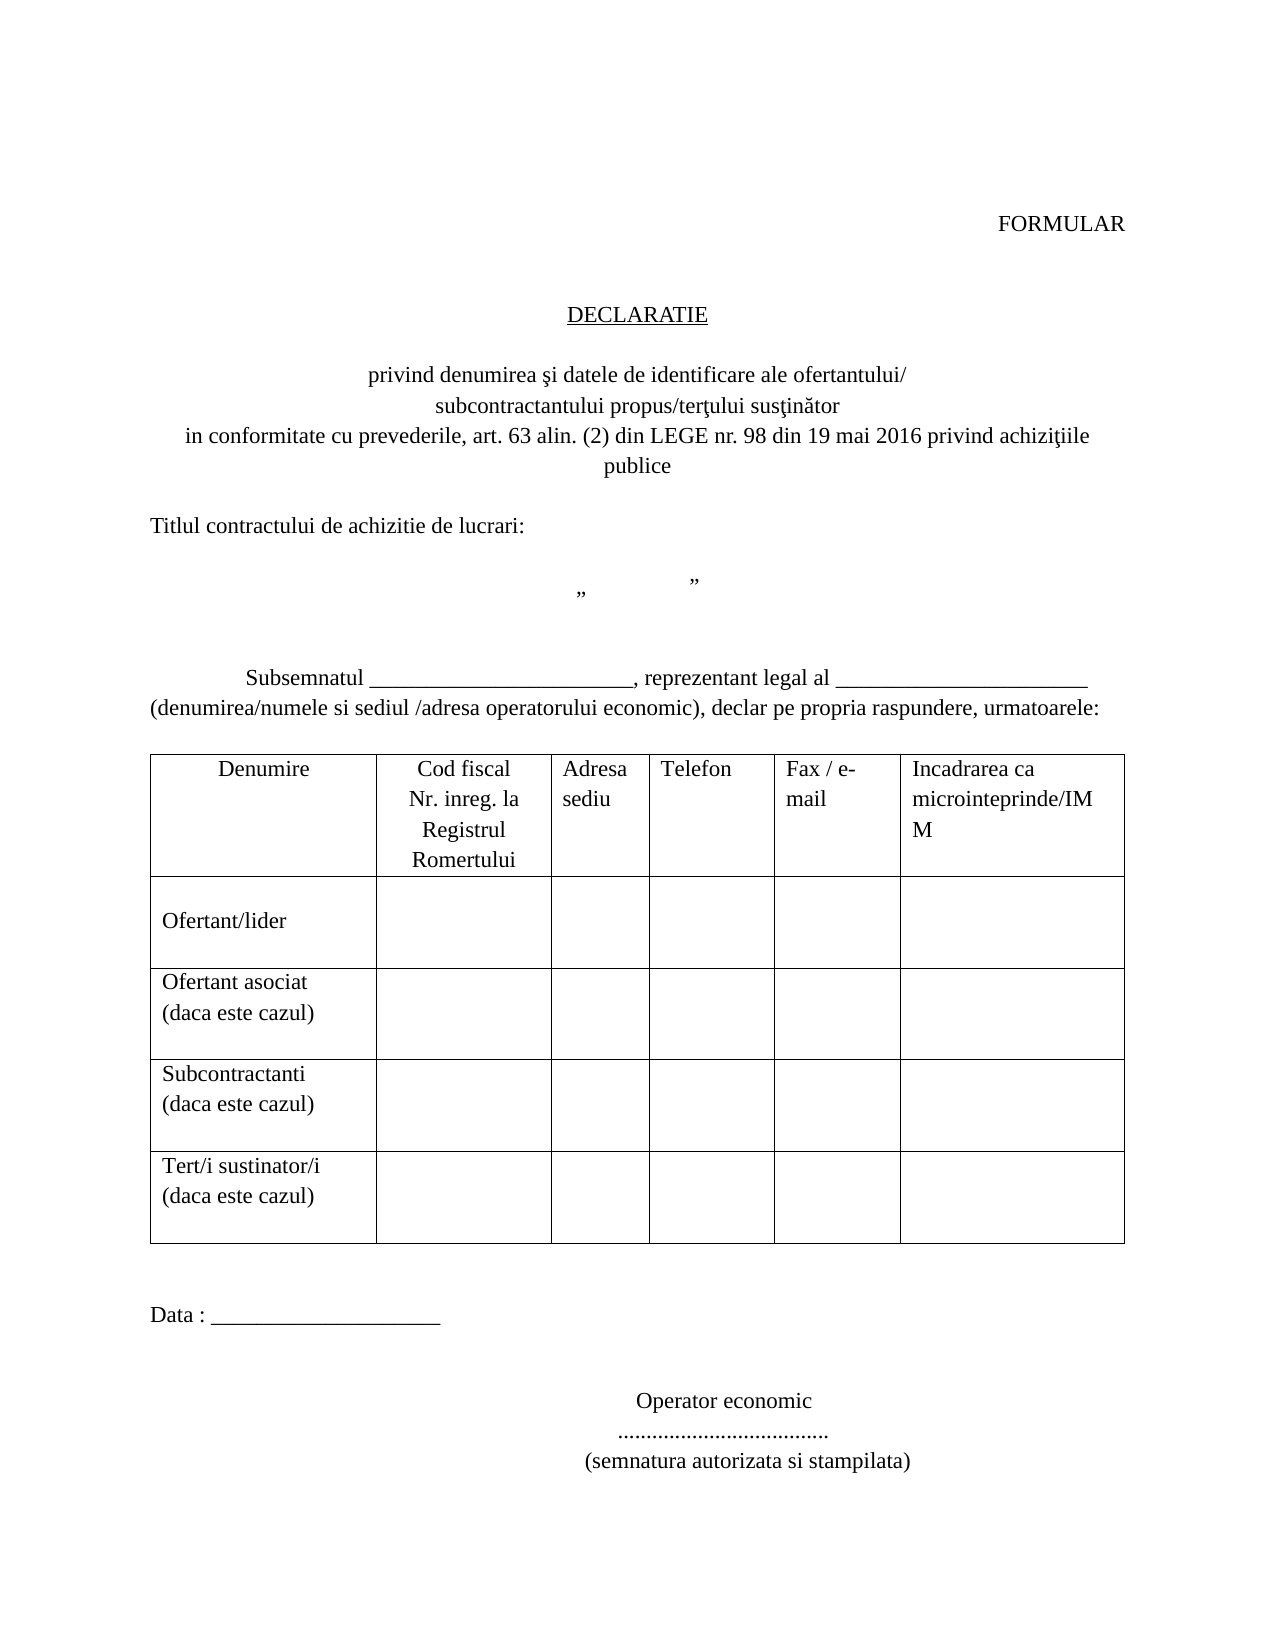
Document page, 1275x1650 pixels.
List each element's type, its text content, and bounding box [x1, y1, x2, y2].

table_header Denumire [151, 755, 376, 876]
table_header Telefon [650, 755, 774, 876]
table_cell Subcontractanti (daca este cazul) [151, 1060, 376, 1151]
table_cell [650, 969, 774, 1059]
table_cell [552, 1152, 649, 1242]
table_cell [650, 877, 774, 967]
table_header Incadrarea ca microinteprinde/IMM [901, 755, 1124, 876]
table_cell [552, 877, 649, 967]
table_cell [901, 877, 1124, 967]
text Operator economic [150, 1387, 1125, 1413]
text in conformitate cu prevederile, art. 63 alin. (2) din LEGE nr. 98 din 19 mai 2016 privind achiziţiile publice [150, 422, 1125, 478]
table_cell [901, 969, 1124, 1059]
table_cell [377, 969, 551, 1059]
table_cell [650, 1060, 774, 1151]
table_cell Ofertant/lider [151, 877, 376, 967]
text ..................................... [150, 1417, 1125, 1443]
table_cell Ofertant asociat (daca este cazul) [151, 969, 376, 1059]
table_header Cod fiscal Nr. inreg. la Registrul Romertului [377, 755, 551, 876]
text (semnatura autorizata si stampilata) [150, 1447, 1125, 1474]
text DECLARATIE [150, 301, 1125, 327]
text subcontractantului propus/terţului susţinător [150, 392, 1125, 418]
table_header Adresa sediu [552, 755, 649, 876]
table_header Fax / e-mail [775, 755, 900, 876]
table_cell [901, 1152, 1124, 1242]
table_cell Tert/i sustinator/i (daca este cazul) [151, 1152, 376, 1242]
table_cell [775, 877, 900, 967]
table_cell [901, 1060, 1124, 1151]
text FORMULAR [225, 210, 1125, 237]
text „ ” [150, 573, 1125, 599]
table_cell [552, 969, 649, 1059]
table_cell [377, 1152, 551, 1242]
table_cell [650, 1152, 774, 1242]
text Titlul contractului de achizitie de lucrari: [150, 512, 1125, 539]
text privind denumirea şi datele de identificare ale ofertantului/ [150, 361, 1125, 388]
table_cell [552, 1060, 649, 1151]
table_cell [775, 969, 900, 1059]
table_cell [775, 1060, 900, 1151]
table_cell [377, 877, 551, 967]
table_cell [377, 1060, 551, 1151]
table_cell [775, 1152, 900, 1242]
text (denumirea/numele si sediul /adresa operatorului economic), declar pe propria raspundere, urmatoarele: [150, 694, 1125, 720]
text Data : ____________________ [150, 1301, 1125, 1327]
text Subsemnatul _______________________, reprezentant legal al ______________________ [150, 663, 1125, 690]
